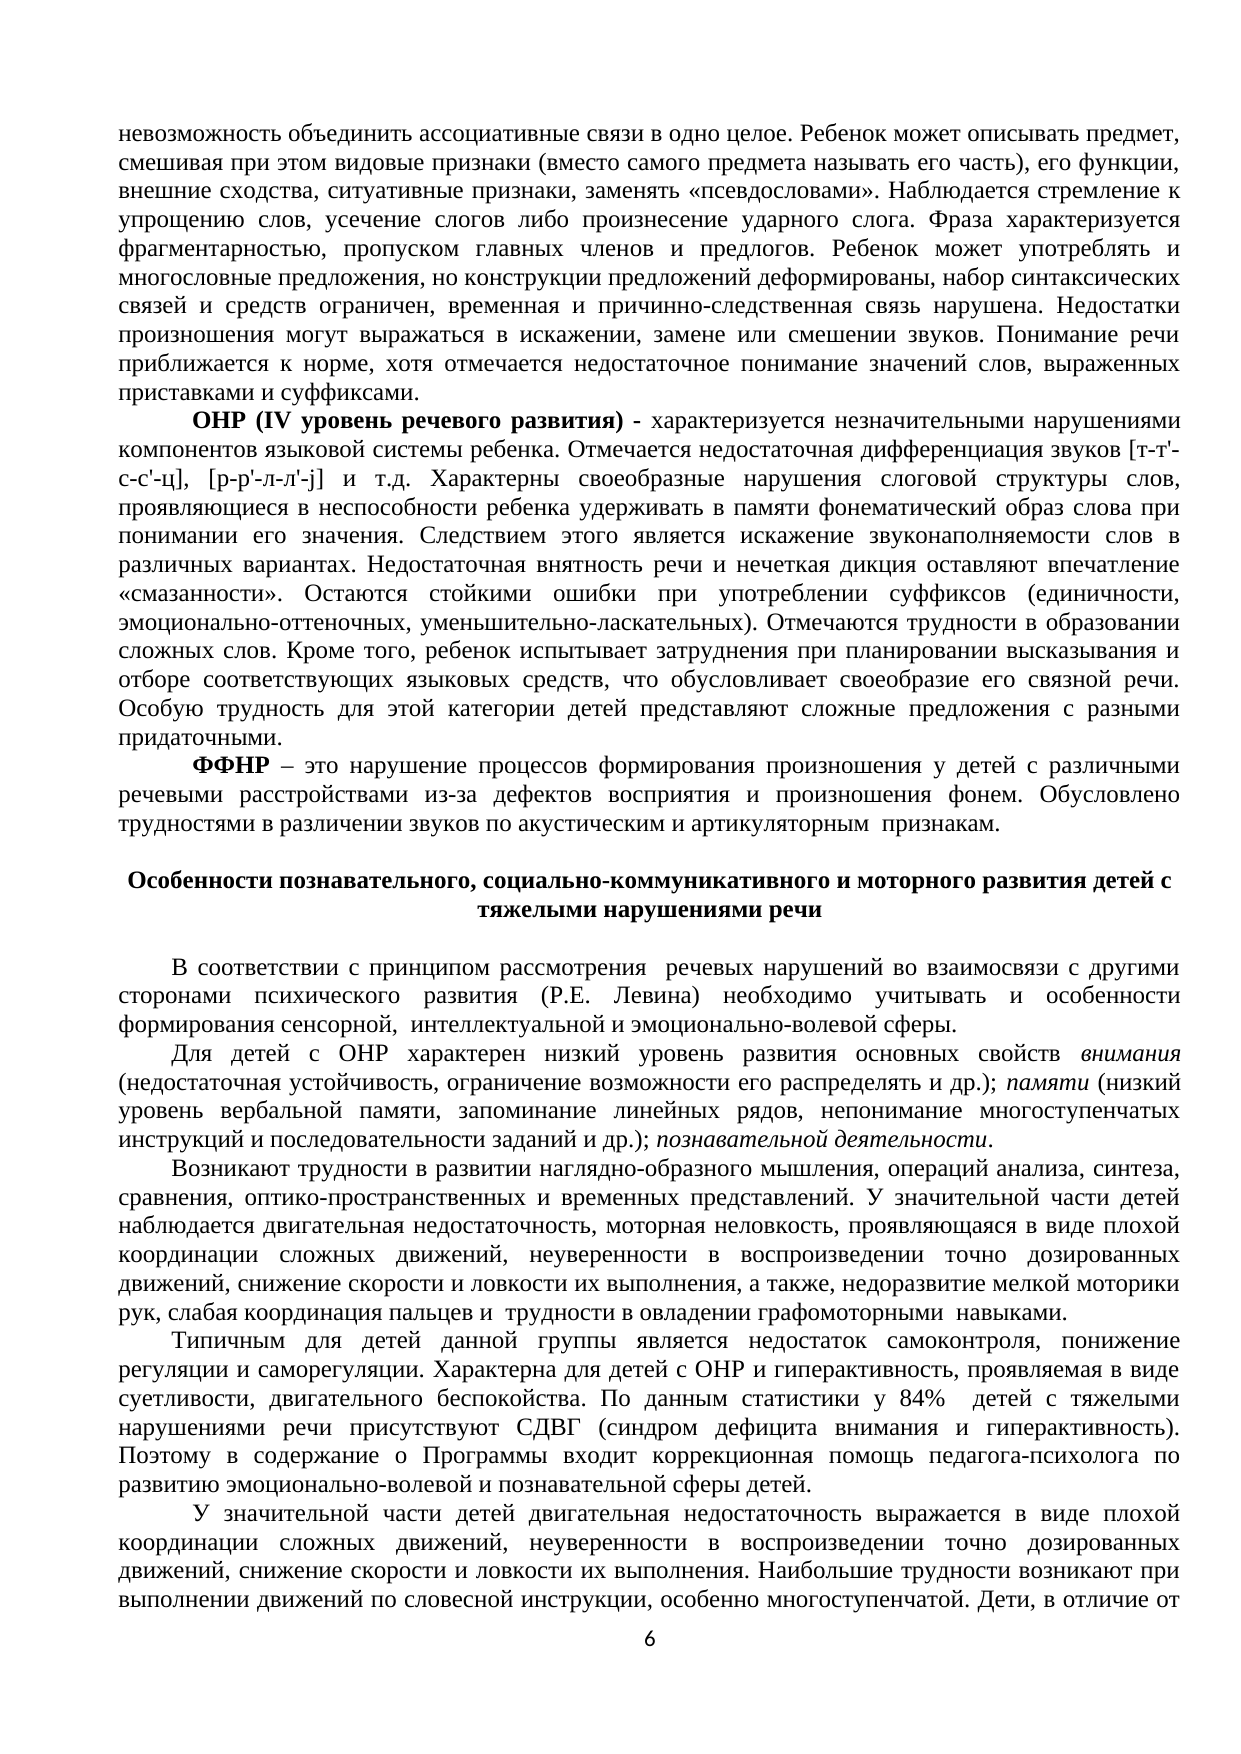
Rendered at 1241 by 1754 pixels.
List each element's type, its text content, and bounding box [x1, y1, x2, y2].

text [118, 1498, 1181, 1613]
text Типичным для детей данной группы является недостаток самоконтроля, понижение регуляции и саморегуляции. Характерна для детей с ОНР и гиперактивность, проявляемая в виде суетливости, двигательного беспокойства. По данным статистики у 84% детей с тяжелыми нарушениями речи присутствуют СДВГ (синдром дефицита внимания и гиперактивность). Поэтому в содержание о Программы входит коррекционная помощь педагога-психолога по развитию эмоционально-волевой и познавательной сферы детей. [118, 1326, 1181, 1498]
text Для детей с ОНР характерен низкий уровень развития основных свойств внимания (недостаточная устойчивость, ограничение возможности его распределять и др.); памяти (низкий уровень вербальной памяти, запоминание линейных рядов, непонимание многоступенчатых инструкций и последовательности заданий и др.); познавательной деятельности. [118, 1038, 1181, 1153]
text В соответствии с принципом рассмотрения речевых нарушений во взаимосвязи с другими сторонами психического развития (Р.Е. Левина) необходимо учитывать и особенности формирования сенсорной, интеллектуальной и эмоционально-волевой сферы. [118, 952, 1181, 1038]
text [118, 118, 1181, 406]
text Особенности познавательного, социально-коммуникативного и моторного развития детей с тяжелыми нарушениями речи [118, 866, 1181, 923]
text Возникают трудности в развитии наглядно-образного мышления, операций анализа, синтеза, сравнения, оптико-пространственных и временных представлений. У значительной части детей наблюдается двигательная недостаточность, моторная неловкость, проявляющаяся в виде плохой координации сложных движений, неуверенности в воспроизведении точно дозированных движений, снижение скорости и ловкости их выполнения, а также, недоразвитие мелкой моторики рук, слабая координация пальцев и трудности в овладении графомоторными навыками. [118, 1153, 1181, 1326]
text ФФНР – это нарушение процессов формирования произношения у детей с различными речевыми расстройствами из-за дефектов восприятия и произношения фонем. Обусловлено трудностями в различении звуков по акустическим и артикуляторным признакам. [118, 751, 1181, 837]
text ОНР (IV уровень речевого развития) - характеризуется незначительными нарушениями компонентов языковой системы ребенка. Отмечается недостаточная дифференциация звуков [т-т'-с-с'-ц], [р-р'-л-л'-j] и т.д. Характерны своеобразные нарушения слоговой структуры слов, проявляющиеся в неспособности ребенка удерживать в памяти фонематический образ слова при понимании его значения. Следствием этого является искажение звуконаполняемости слов в различных вариантах. Недостаточная внятность речи и нечеткая дикция оставляют впечатление «смазанности». Остаются стойкими ошибки при употреблении суффиксов (единичности, эмоционально-оттеночных, уменьшительно-ласкательных). Отмечаются трудности в образовании сложных слов. Кроме того, ребенок испытывает затруднения при планировании высказывания и отборе соответствующих языковых средств, что обусловливает своеобразие его связной речи. Особую трудность для этой категории детей представляют сложные предложения с разными придаточными. [118, 406, 1181, 751]
